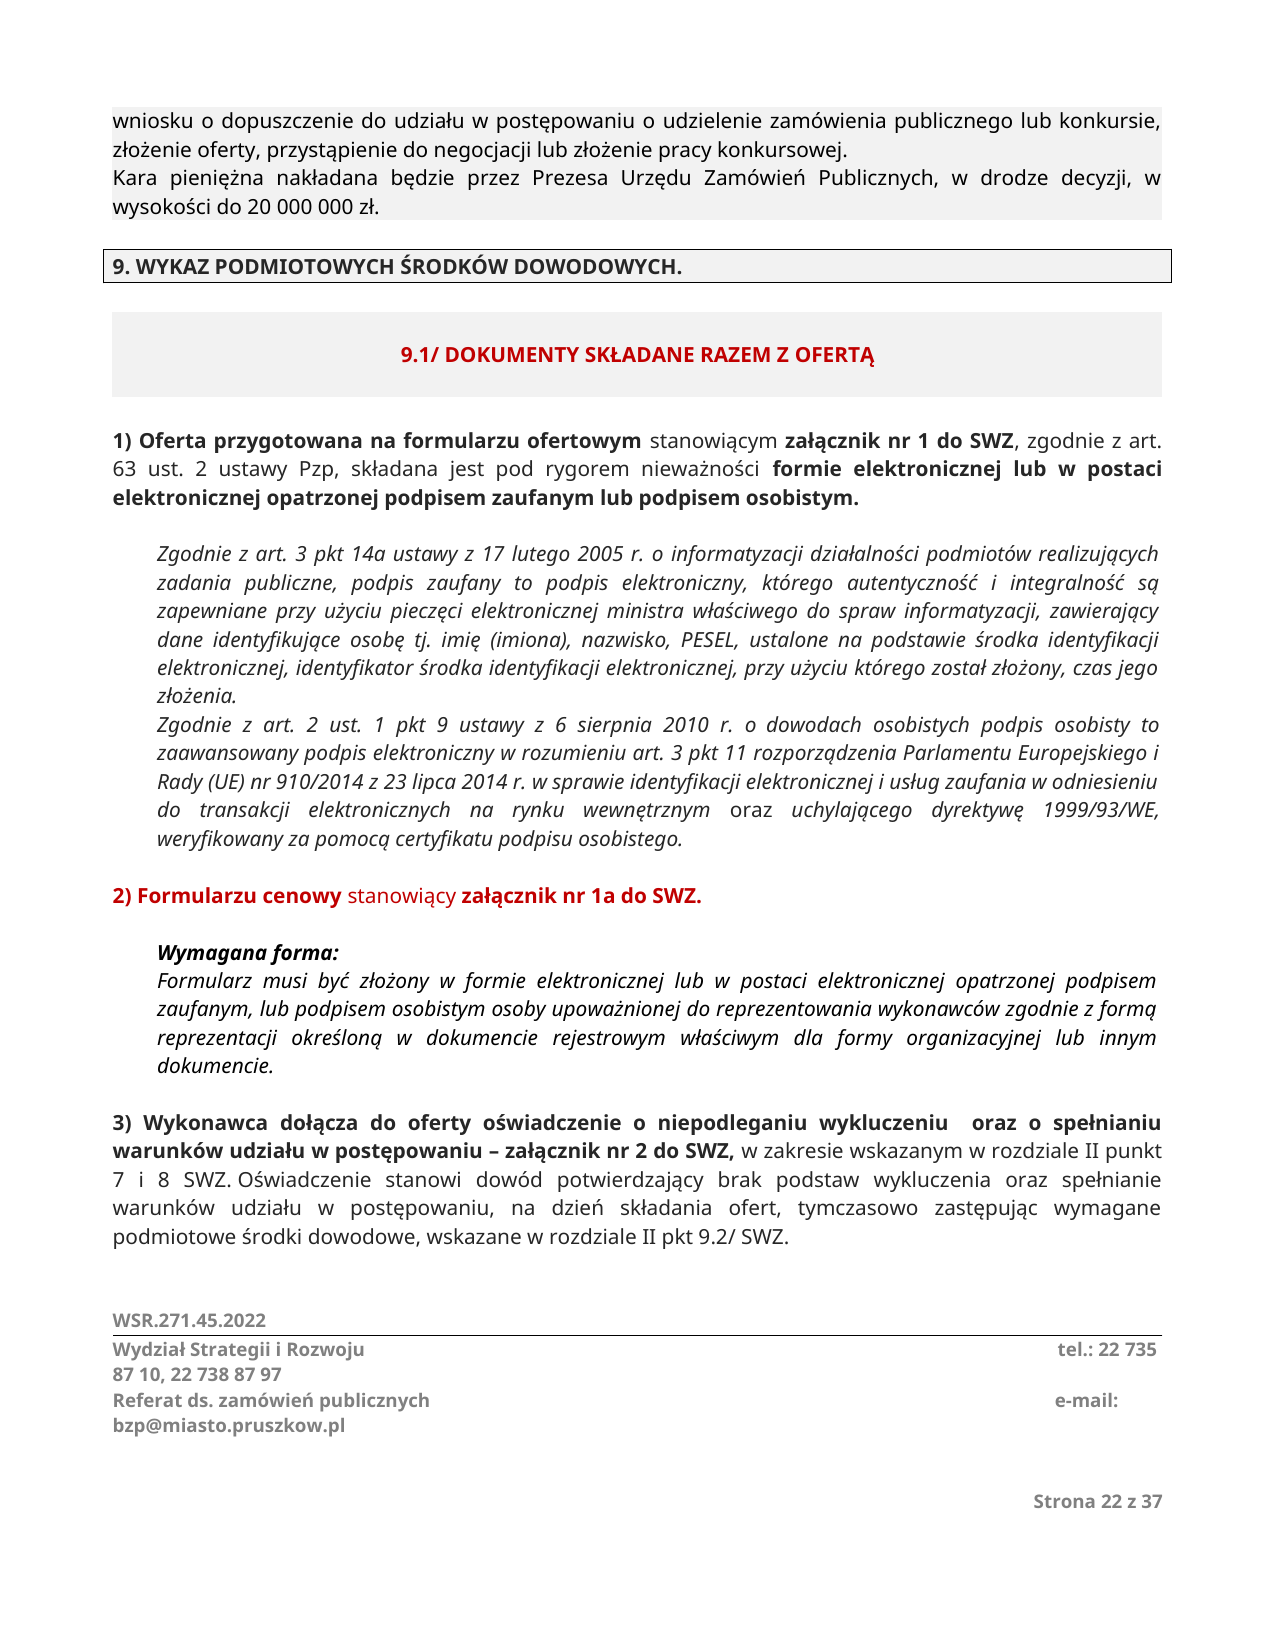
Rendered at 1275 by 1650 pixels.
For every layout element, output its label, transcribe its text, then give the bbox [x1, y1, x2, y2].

text Kara pieniężna nakładana będzie przez Prezesa Urzędu Zamówień Publicznych, w drodze decyzji, w wysokości do 20 000 000 zł. [112, 163, 1162, 220]
text Zgodnie z art. 3 pkt 14a ustawy z 17 lutego 2005 r. o informatyzacji działalności podmiotów realizujących zadania publiczne, podpis zaufany to podpis elektroniczny, którego autentyczność i integralność są zapewniane przy użyciu pieczęci elektronicznej ministra właściwego do spraw informatyzacji, zawierający dane identyfikujące osobę tj. imię (imiona), nazwisko, PESEL, ustalone na podstawie środka identyfikacji elektronicznej, identyfikator środka identyfikacji elektronicznej, przy użyciu którego został złożony, czas jego złożenia. [157, 539, 1162, 710]
text 9. WYKAZ PODMIOTOWYCH ŚRODKÓW DOWODOWYCH. [104, 250, 1171, 282]
text 2) Formularzu cenowy stanowiący załącznik nr 1a do SWZ. [112, 881, 1162, 909]
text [112, 107, 1162, 163]
text Formularz musi być złożony w formie elektronicznej lub w postaci elektronicznej opatrzonej podpisem zaufanym, lub podpisem osobistym osoby upoważnionej do reprezentowania wykonawców zgodnie z formą reprezentacji określoną w dokumencie rejestrowym właściwym dla formy organizacyjnej lub innym dokumencie. [157, 966, 1160, 1080]
text 3) Wykonawca dołącza do oferty oświadczenie o niepodleganiu wykluczeniu oraz o spełnianiu warunków udziału w postępowaniu – załącznik nr 2 do SWZ, w zakresie wskazanym w rozdziale II punkt 7 i 8 SWZ. Oświadczenie stanowi dowód potwierdzający brak podstaw wykluczenia oraz spełnianie warunków udziału w postępowaniu, na dzień składania ofert, tymczasowo zastępując wymagane podmiotowe środki dowodowe, wskazane w rozdziale II pkt 9.2/ SWZ. [112, 1108, 1162, 1250]
text Wymagana forma: [157, 938, 1162, 966]
text 1) Oferta przygotowana na formularzu ofertowym stanowiącym załącznik nr 1 do SWZ, zgodnie z art. 63 ust. 2 ustawy Pzp, składana jest pod rygorem nieważności formie elektronicznej lub w postaci elektronicznej opatrzonej podpisem zaufanym lub podpisem osobistym. [112, 426, 1162, 511]
text Zgodnie z art. 2 ust. 1 pkt 9 ustawy z 6 sierpnia 2010 r. o dowodach osobistych podpis osobisty to zaawansowany podpis elektroniczny w rozumieniu art. 3 pkt 11 rozporządzenia Parlamentu Europejskiego i Rady (UE) nr 910/2014 z 23 lipca 2014 r. w sprawie identyfikacji elektronicznej i usług zaufania w odniesieniu do transakcji elektronicznych na rynku wewnętrznym oraz uchylającego dyrektywę 1999/93/WE, weryfikowany za pomocą certyfikatu podpisu osobistego. [157, 710, 1162, 852]
text 9.1/ DOKUMENTY SKŁADANE RAZEM Z OFERTĄ [112, 340, 1162, 369]
